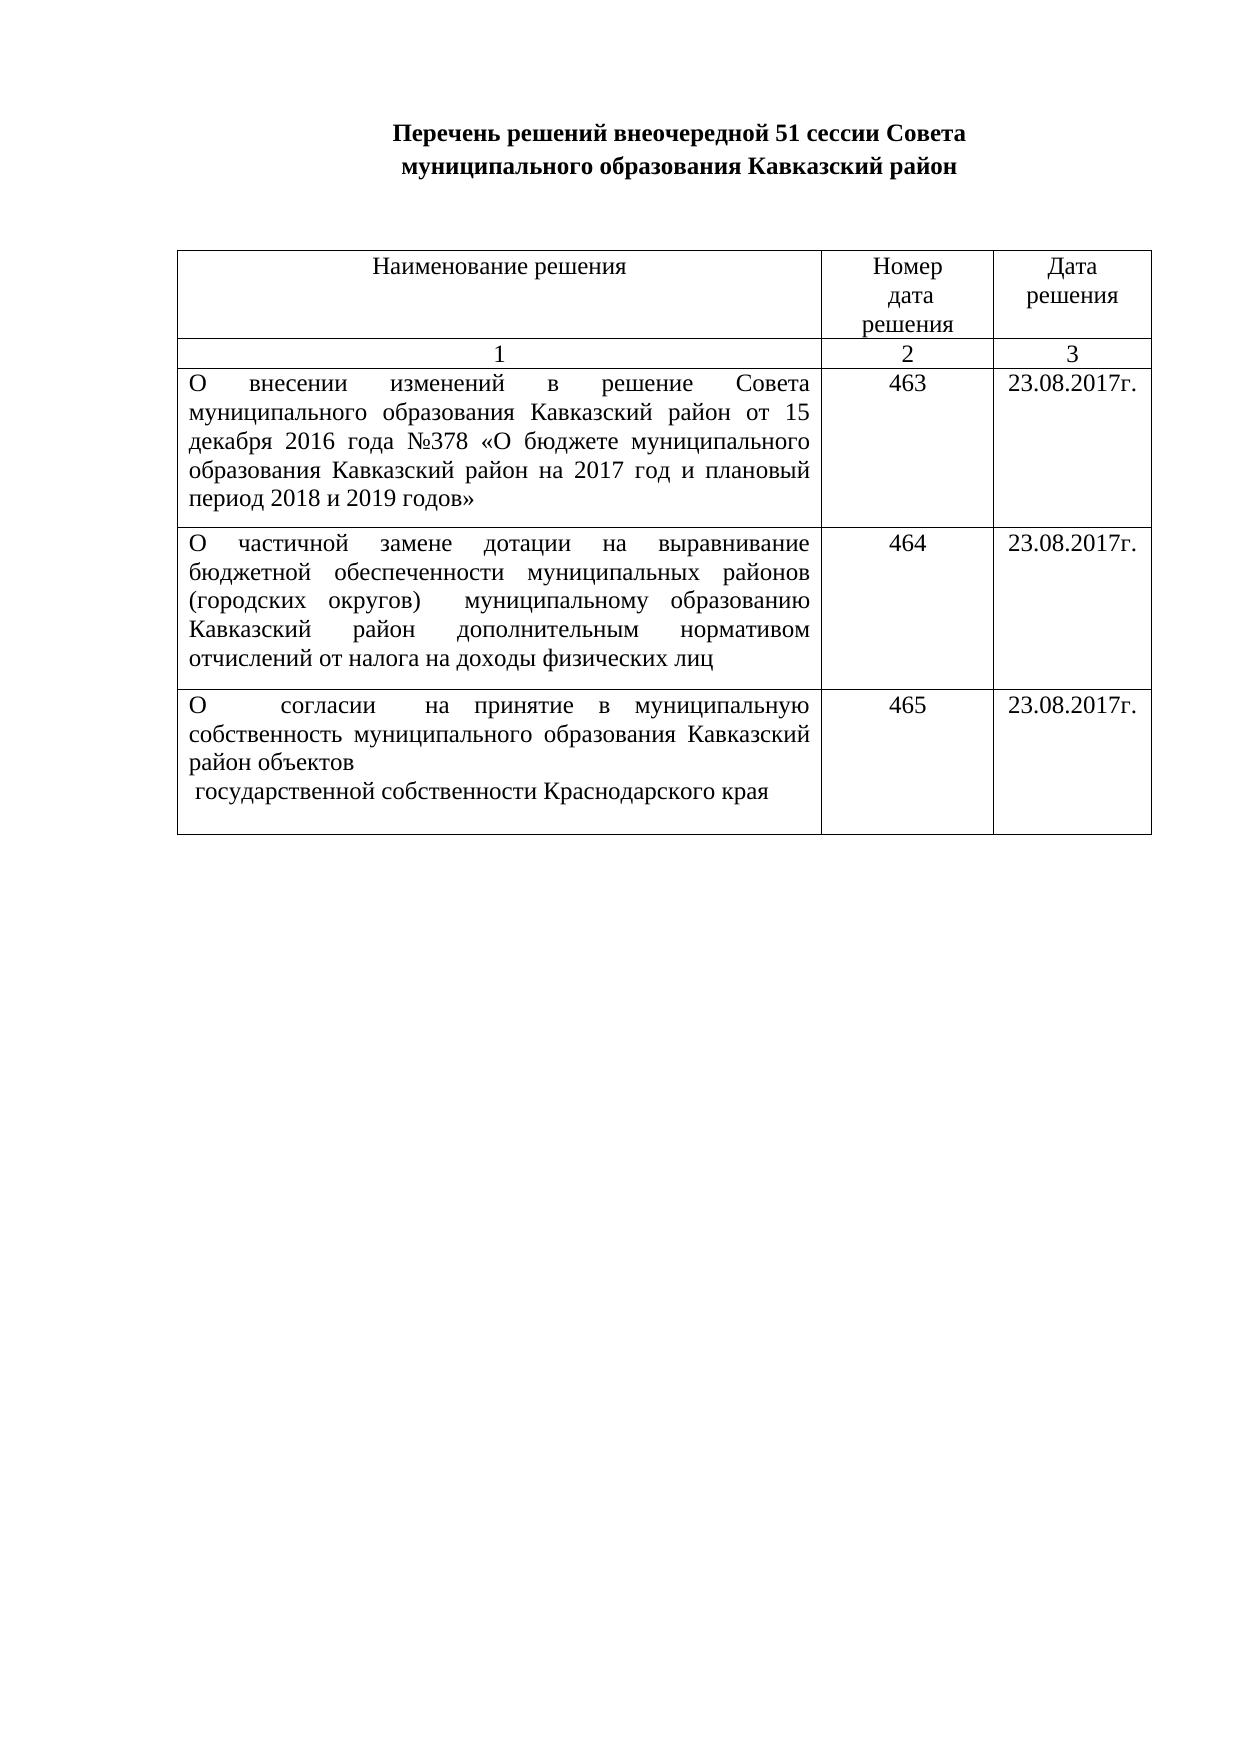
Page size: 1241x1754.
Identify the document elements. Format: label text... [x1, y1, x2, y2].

table_cell 1 [178, 339, 821, 367]
table_header Дата решения [994, 251, 1151, 338]
table_cell 463 [822, 369, 993, 527]
table_cell О согласии на принятие в муниципальную собственность муниципального образования Кавказский район объектов государственной собственности Краснодарского края [178, 690, 821, 834]
text Перечень решений внеочередной 51 сессии Совета [177, 118, 1181, 147]
text муниципального образования Кавказский район [177, 151, 1181, 180]
table_cell 23.08.2017г. [994, 369, 1151, 527]
table_cell О частичной замене дотации на выравнивание бюджетной обеспеченности муниципальных районов (городских округов) муниципальному образованию Кавказский район дополнительным нормативом отчислений от налога на доходы физических лиц [178, 528, 821, 689]
table_cell 464 [822, 528, 993, 689]
table_header Номер дата решения [822, 251, 993, 338]
table_cell 23.08.2017г. [994, 690, 1151, 834]
table_cell 465 [822, 690, 993, 834]
table_cell 2 [822, 339, 993, 367]
table_header Наименование решения [178, 251, 821, 338]
table_cell О внесении изменений в решение Совета муниципального образования Кавказский район от 15 декабря 2016 года №378 «О бюджете муниципального образования Кавказский район на 2017 год и плановый период 2018 и 2019 годов» [178, 369, 821, 527]
table_cell 23.08.2017г. [994, 528, 1151, 689]
table_cell 3 [994, 339, 1151, 367]
